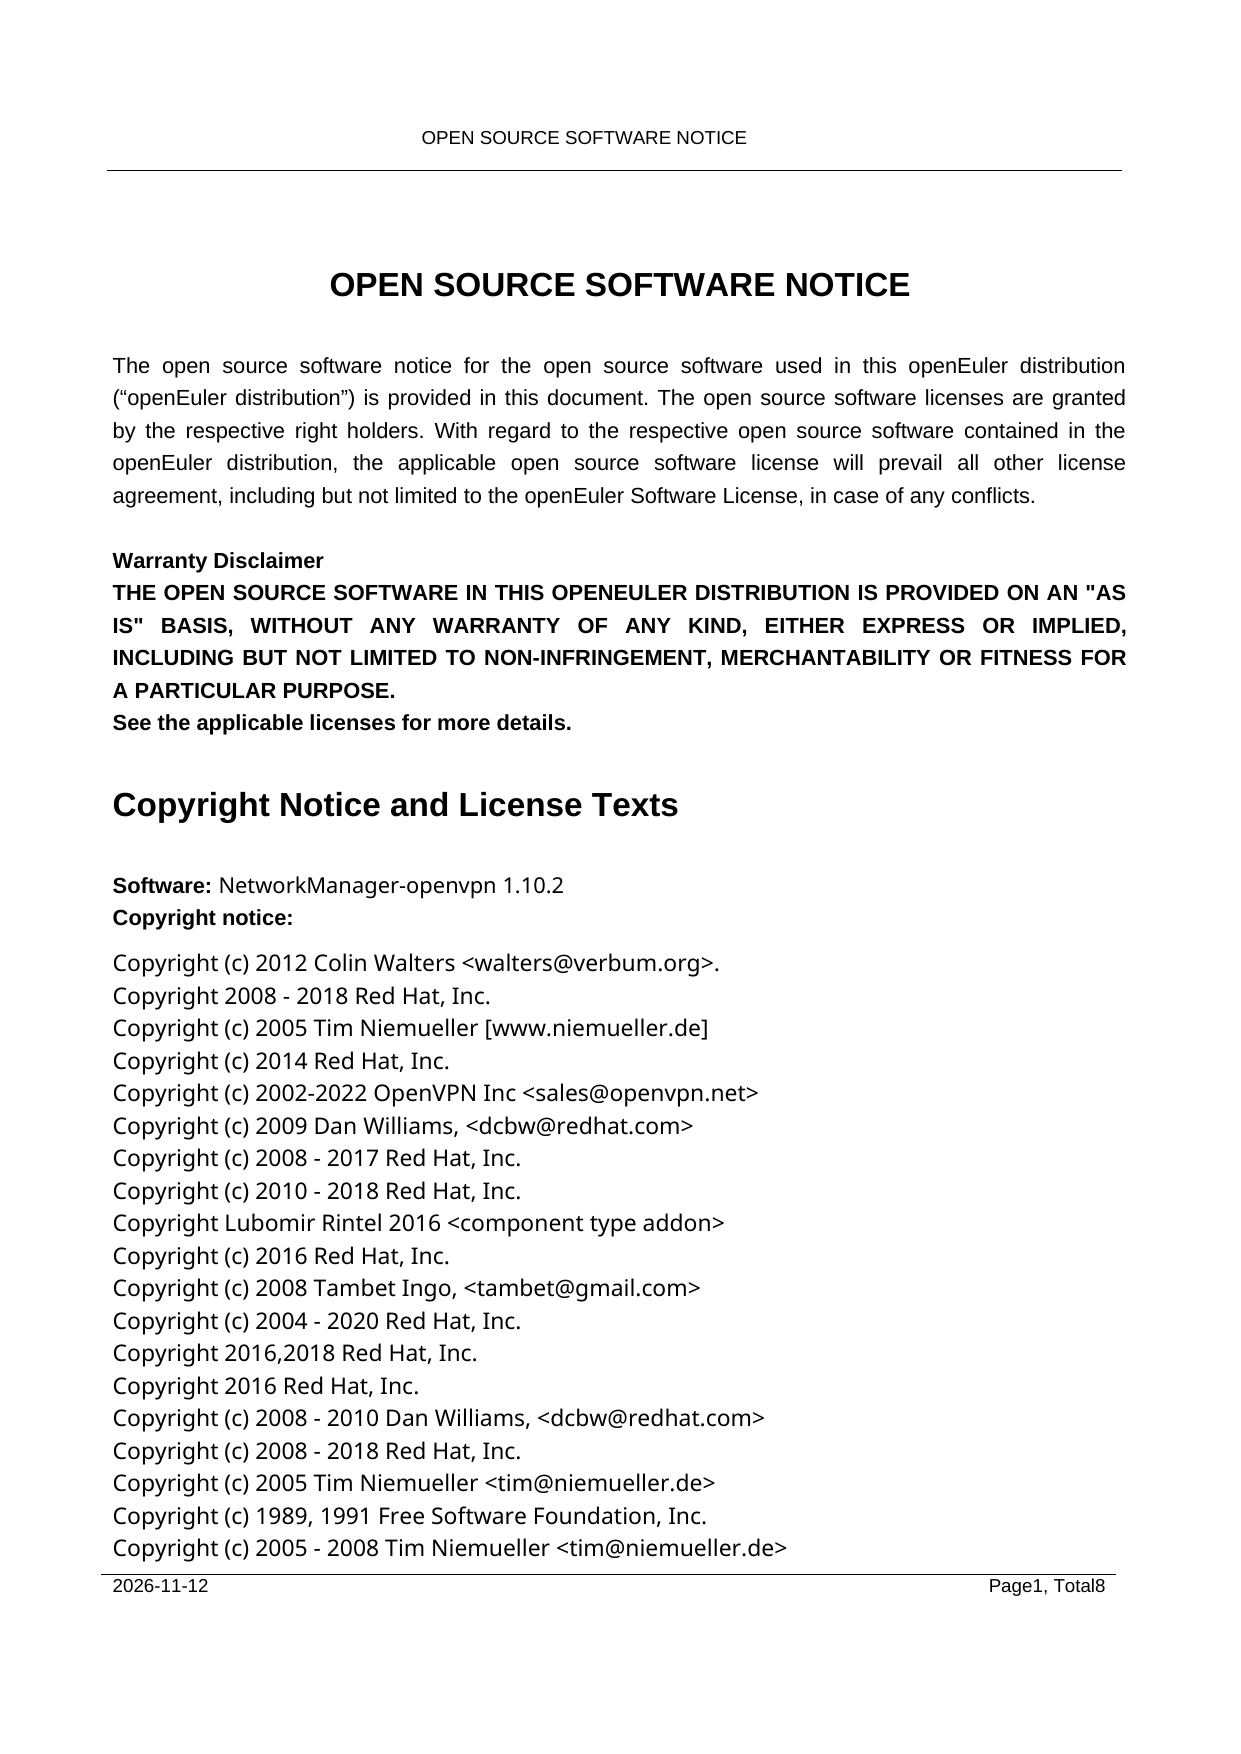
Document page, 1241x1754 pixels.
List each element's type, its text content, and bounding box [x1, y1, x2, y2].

text OPEN SOURCE SOFTWARE NOTICE [112, 251, 1128, 316]
text Warranty Disclaimer [112, 544, 1128, 576]
text The open source software notice for the open source software used in this openEuler distribution (“openEuler distribution”) is provided in this document. The open source software licenses are granted by the respective right holders. With regard to the respective open source software contained in the openEuler distribution, the applicable open source software license will prevail all other license agreement, including but not limited to the openEuler Software License, in case of any conflicts. [112, 349, 1128, 511]
text Copyright Notice and License Texts [112, 771, 1128, 836]
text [112, 947, 1128, 1564]
text Copyright notice: [112, 901, 1128, 934]
title Software: NetworkManager-openvpn 1.10.2 [112, 869, 1128, 901]
text THE OPEN SOURCE SOFTWARE IN THIS OPENEULER DISTRIBUTION IS PROVIDED ON AN "AS IS" BASIS, WITHOUT ANY WARRANTY OF ANY KIND, EITHER EXPRESS OR IMPLIED, INCLUDING BUT NOT LIMITED TO NON-INFRINGEMENT, MERCHANTABILITY OR FITNESS FOR A PARTICULAR PURPOSE. See the applicable licenses for more details. [112, 576, 1128, 739]
